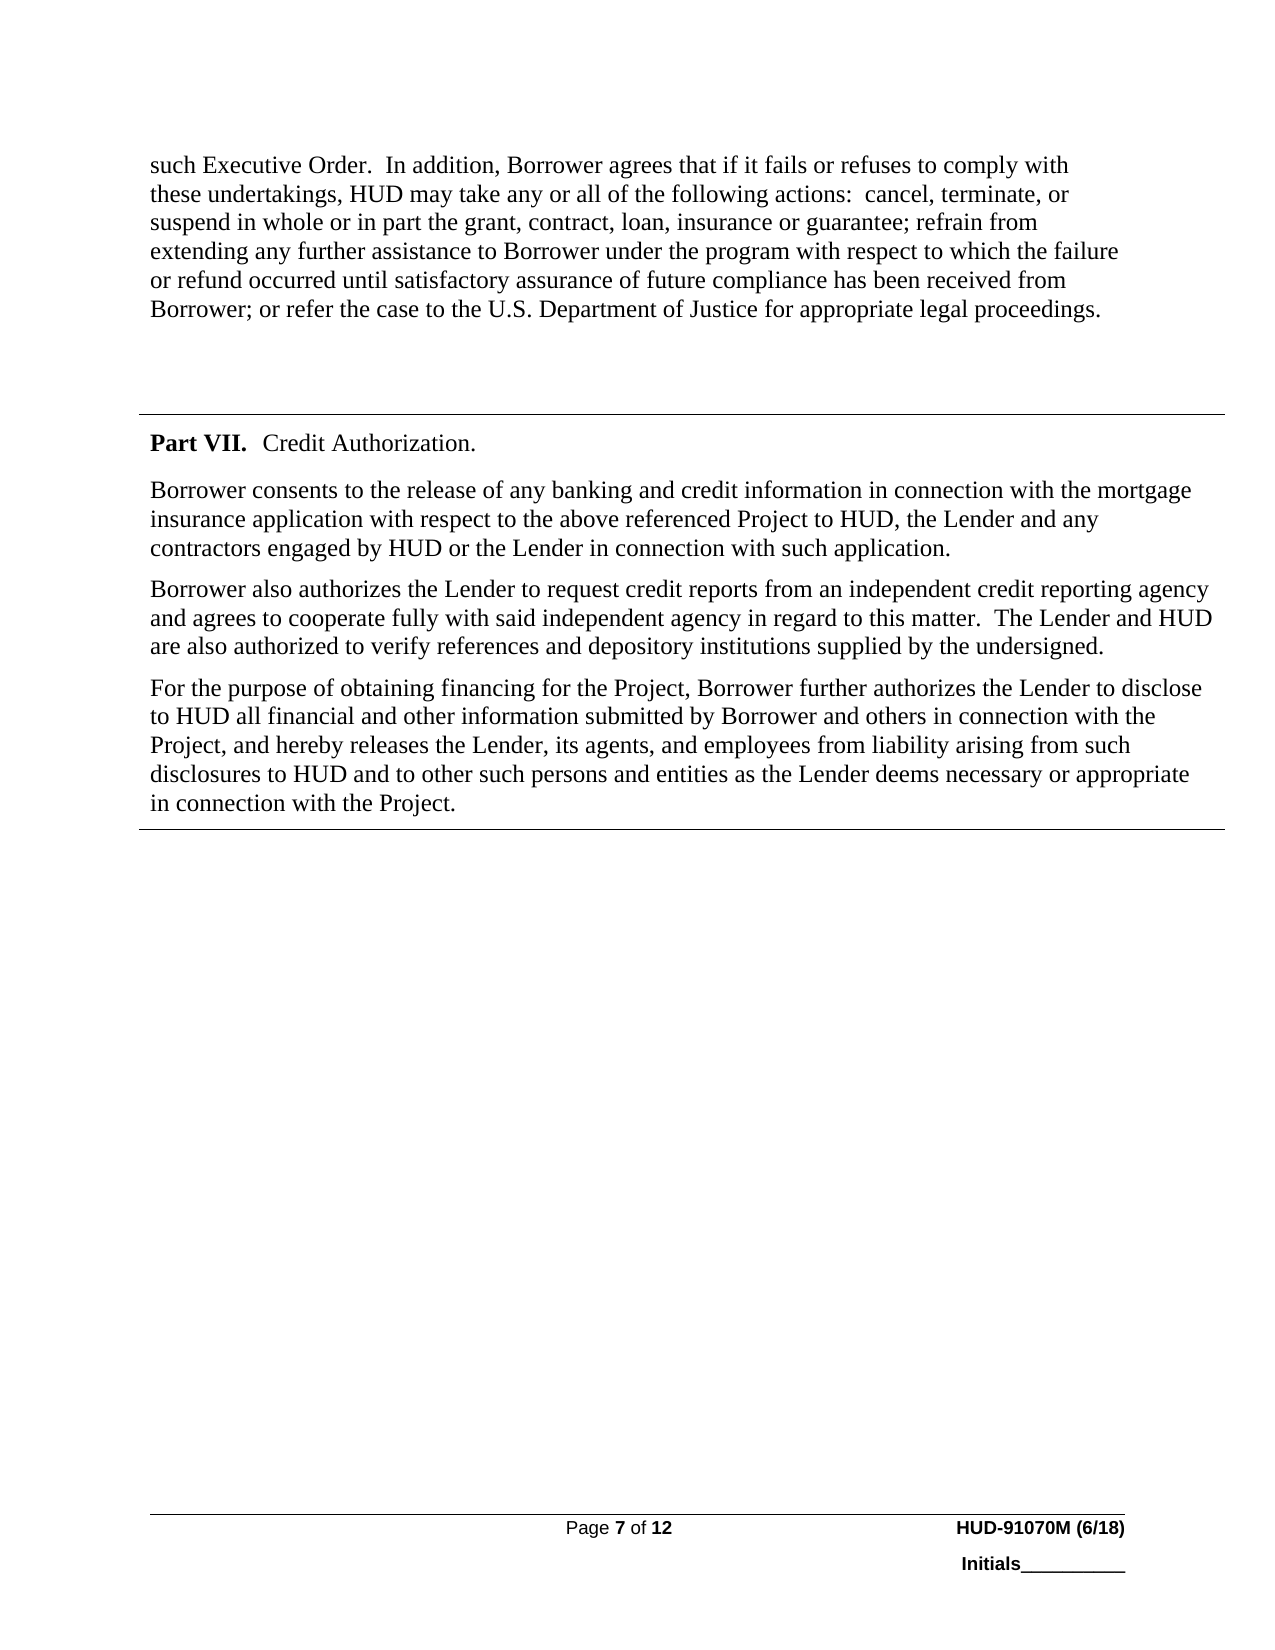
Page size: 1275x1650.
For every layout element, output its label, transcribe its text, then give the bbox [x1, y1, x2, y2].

table_header Credit Authorization. [139, 415, 1225, 463]
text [150, 150, 1125, 322]
table_cell Borrower consents to the release of any banking and credit information in connection with the mortgage insurance application with respect to the above referenced Project to HUD, the Lender and any contractors engaged by HUD or the Lender in connection with such application. Borrower also authorizes the Lender to request credit reports from an independent credit reporting agency and agrees to cooperate fully with said independent agency in regard to this matter. The Lender and HUD are also authorized to verify references and depository institutions supplied by the undersigned. For the purpose of obtaining financing for the Project, Borrower further authorizes the Lender to disclose to HUD all financial and other information submitted by Borrower and others in connection with the Project, and hereby releases the Lender, its agents, and employees from liability arising from such disclosures to HUD and to other such persons and entities as the Lender deems necessary or appropriate in connection with the Project. [139, 463, 1225, 829]
